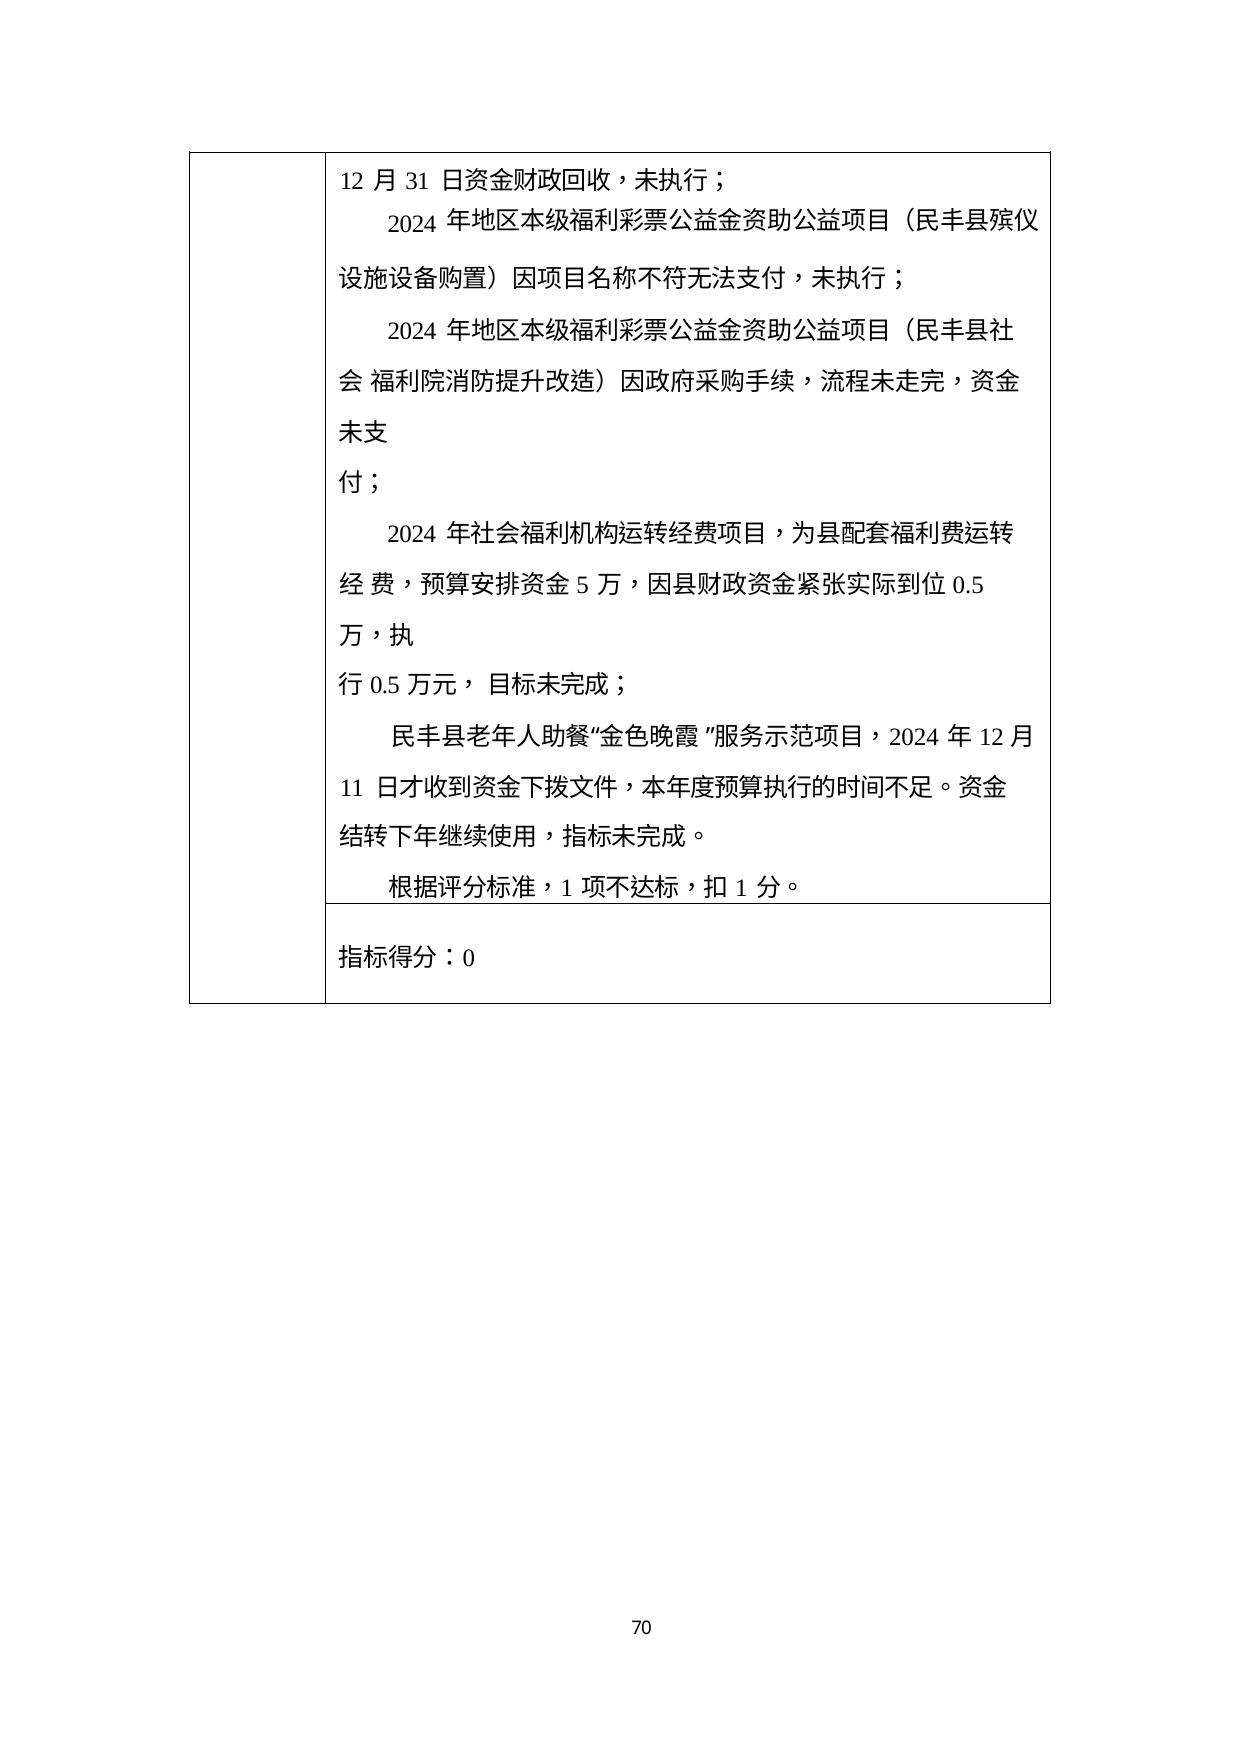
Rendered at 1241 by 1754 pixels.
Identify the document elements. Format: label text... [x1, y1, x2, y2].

table_header [190, 153, 325, 1003]
table_header 12 月 31 日资金财政回收，未执行； 2024 年地区本级福利彩票公益金资助公益项目（民丰县殡仪 设施设备购置）因项目名称不符无法支付，未执行； 2024 年地区本级福利彩票公益金资助公益项目（民丰县社会 福利院消防提升改造）因政府采购手续，流程未走完，资金未支 付； 2024 年社会福利机构运转经费项目，为县配套福利费运转经 费，预算安排资金 5 万，因县财政资金紧张实际到位 0.5 万，执 行 0.5 万元， 目标未完成； 民丰县老年人助餐“金色晚霞 ”服务示范项目，2024 年 12 月 11 日才收到资金下拨文件，本年度预算执行的时间不足。资金 结转下年继续使用，指标未完成。 根据评分标准，1 项不达标，扣 1 分。 [326, 153, 1050, 902]
table_cell 指标得分：0 [326, 904, 1050, 1003]
